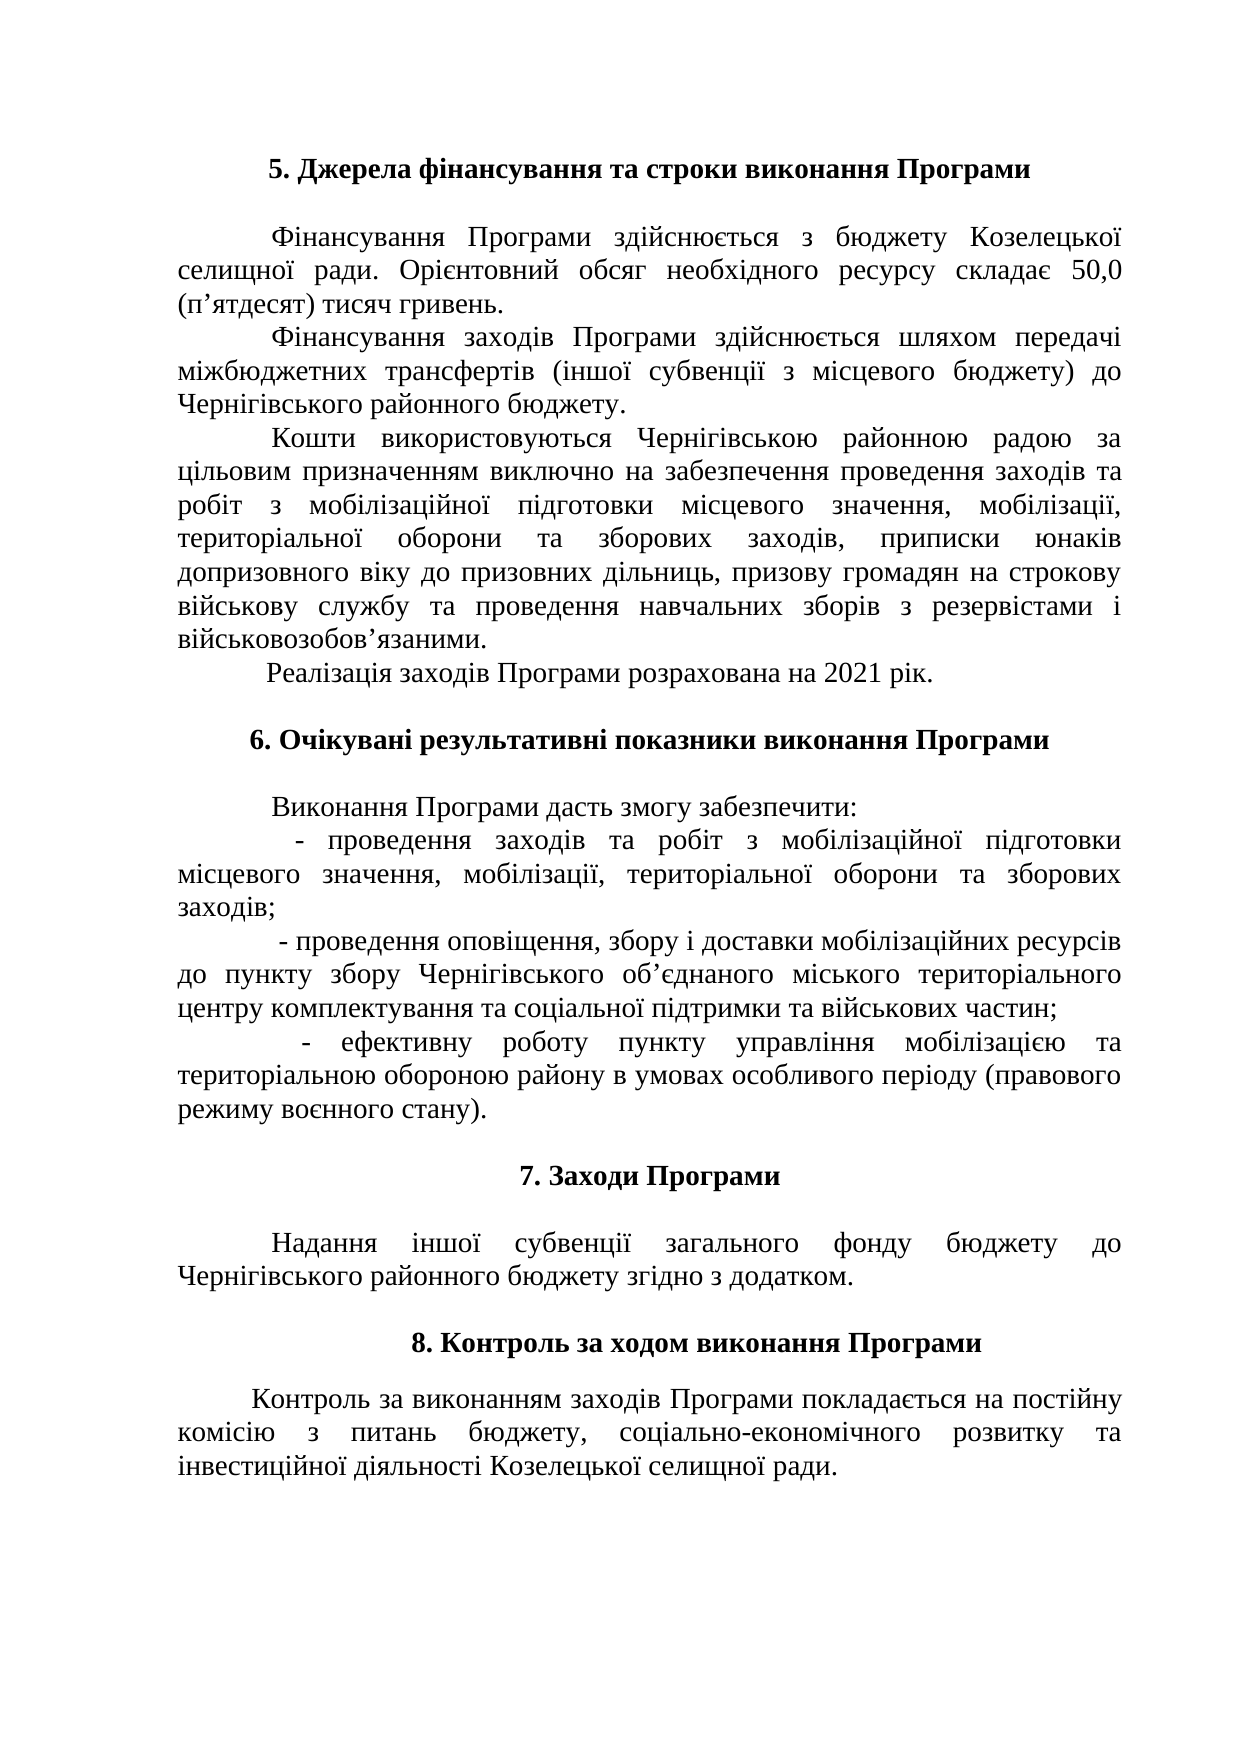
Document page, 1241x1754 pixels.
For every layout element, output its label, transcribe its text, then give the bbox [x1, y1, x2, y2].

text Виконання Програми дасть змогу забезпечити: [177, 789, 1122, 822]
text Реалізація заходів Програми розрахована на 2021 рік. [177, 655, 1122, 688]
text Фінансування Програми здійснюється з бюджету Козелецької селищної ради. Орієнтовний обсяг необхідного ресурсу складає 50,0 (п’ятдесят) тисяч гривень. [177, 219, 1122, 319]
text - ефективну роботу пункту управління мобілізацією та територіальною обороною району в умовах особливого періоду (правового режиму воєнного стану). [177, 1024, 1122, 1124]
text 5. Джерела фінансування та строки виконання Програми [177, 152, 1122, 185]
text 7. Заходи Програми [177, 1158, 1122, 1191]
text - проведення оповіщення, збору і доставки мобілізаційних ресурсів до пункту збору Чернігівського об’єднаного міського територіального центру комплектування та соціальної підтримки та військових частин; [177, 923, 1122, 1024]
text 6. Очікувані результативні показники виконання Програми [177, 722, 1122, 755]
text Надання іншої субвенції загального фонду бюджету до Чернігівського районного бюджету згідно з додатком. [177, 1225, 1122, 1292]
text Фінансування заходів Програми здійснюється шляхом передачі міжбюджетних трансфертів (іншої субвенції з місцевого бюджету) до Чернігівського районного бюджету. [177, 319, 1122, 420]
text - проведення заходів та робіт з мобілізаційної підготовки місцевого значення, мобілізації, територіальної оборони та зборових заходів; [177, 822, 1122, 923]
text 8. Контроль за ходом виконання Програми [177, 1326, 1122, 1359]
text Кошти використовуються Чернігівською районною радою за цільовим призначенням виключно на забезпечення проведення заходів та робіт з мобілізаційної підготовки місцевого значення, мобілізації, територіальної оборони та зборових заходів, приписки юнаків допризовного віку до призовних дільниць, призову громадян на строкову військову службу та проведення навчальних зборів з резервістами і військовозобов’язаними. [177, 420, 1122, 655]
text Контроль за виконанням заходів Програми покладається на постійну комісію з питань бюджету, соціально-економічного розвитку та інвестиційної діяльності Козелецької селищної ради. [177, 1381, 1122, 1481]
